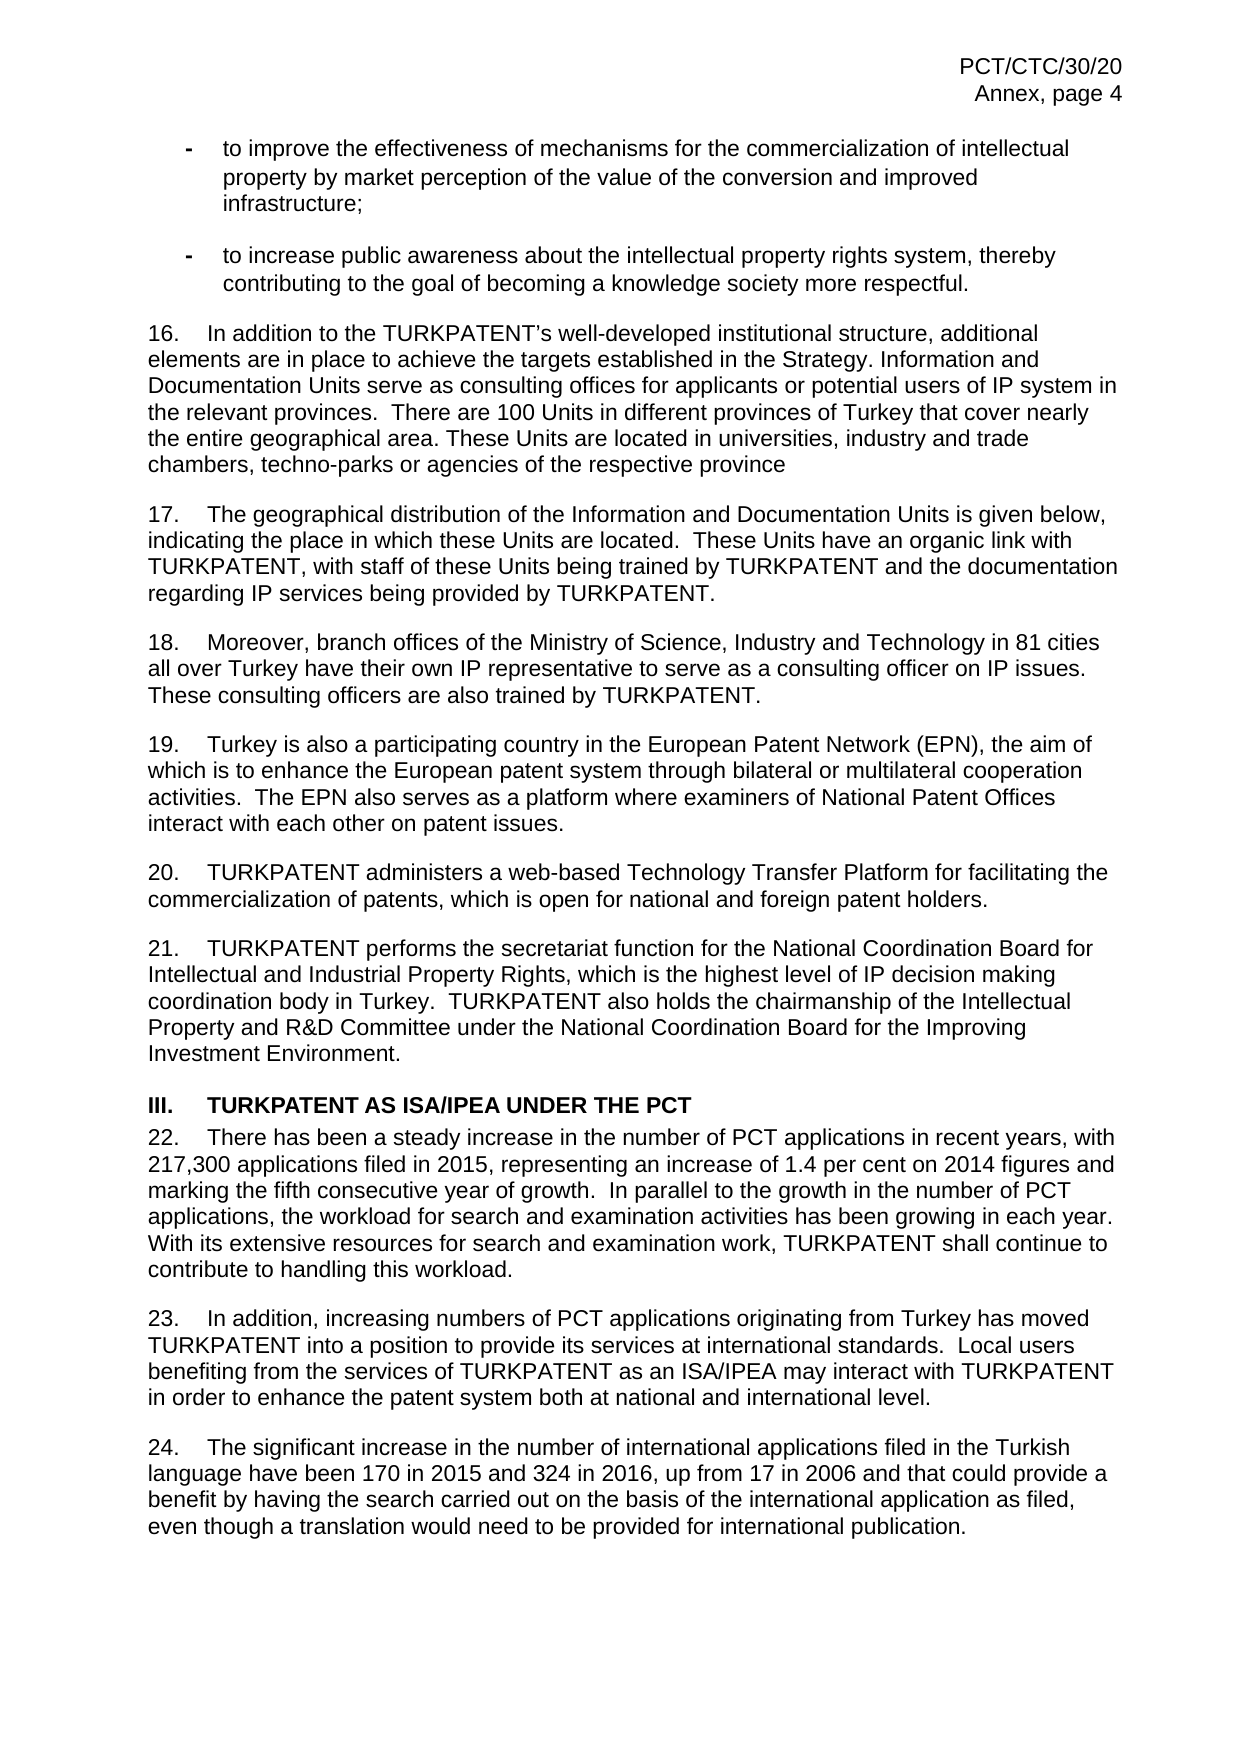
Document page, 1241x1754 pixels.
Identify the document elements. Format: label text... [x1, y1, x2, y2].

list The geographical distribution of the Information and Documentation Units is given below, indicating the place in which these Units are located. These Units have an organic link with TURKPATENT, with staff of these Units being trained by TURKPATENT and the documentation regarding IP services being provided by TURKPATENT. [148, 501, 1122, 606]
list There has been a steady increase in the number of PCT applications in recent years, with 217,300 applications filed in 2015, representing an increase of 1.4 per cent on 2014 figures and marking the fifth consecutive year of growth. In parallel to the growth in the number of PCT applications, the workload for search and examination activities has been growing in each year. With its extensive resources for search and examination work, TURKPATENT shall continue to contribute to handling this workload. [148, 1124, 1122, 1282]
list to increase public awareness about the intellectual property rights system, thereby contributing to the goal of becoming a knowledge society more respectful. [185, 239, 1122, 297]
list The significant increase in the number of international applications filed in the Turkish language have been 170 in 2015 and 324 in 2016, up from 17 in 2006 and that could provide a benefit by having the search carried out on the basis of the international application as filed, even though a translation would need to be provided for international publication. [148, 1434, 1122, 1539]
list Turkey is also a participating country in the European Patent Network (EPN), the aim of which is to enhance the European patent system through bilateral or multilateral cooperation activities. The EPN also serves as a platform where examiners of National Patent Offices interact with each other on patent issues. [148, 731, 1122, 836]
list In addition, increasing numbers of PCT applications originating from Turkey has moved TURKPATENT into a position to provide its services at international standards. Local users benefiting from the services of TURKPATENT as an ISA/IPEA may interact with TURKPATENT in order to enhance the patent system both at national and international level. [148, 1305, 1122, 1411]
list Moreover, branch offices of the Ministry of Science, Industry and Technology in 81 cities all over Turkey have their own IP representative to serve as a consulting officer on IP issues. These consulting officers are also trained by TURKPATENT. [148, 629, 1122, 708]
list TURKPATENT administers a web-based Technology Transfer Platform for facilitating the commercialization of patents, which is open for national and foreign patent holders. [148, 859, 1122, 912]
subtitle III. TURKPATENT AS ISA/IPEA UNDER THE PCT [148, 1092, 1122, 1118]
list TURKPATENT performs the secretariat function for the National Coordination Board for Intellectual and Industrial Property Rights, which is the highest level of IP decision making coordination body in Turkey. TURKPATENT also holds the chairmanship of the Intellectual Property and R&D Committee under the National Coordination Board for the Improving Investment Environment. [148, 935, 1122, 1067]
list In addition to the TURKPATENT’s well-developed institutional structure, additional elements are in place to achieve the targets established in the Strategy. Information and Documentation Units serve as consulting offices for applicants or potential users of IP system in the relevant provinces. There are 100 Units in different provinces of Turkey that cover nearly the entire geographical area. These Units are located in universities, industry and trade chambers, techno-parks or agencies of the respective province [148, 319, 1122, 478]
list to improve the effectiveness of mechanisms for the commercialization of intellectual property by market perception of the value of the conversion and improved infrastructure; [185, 132, 1122, 216]
